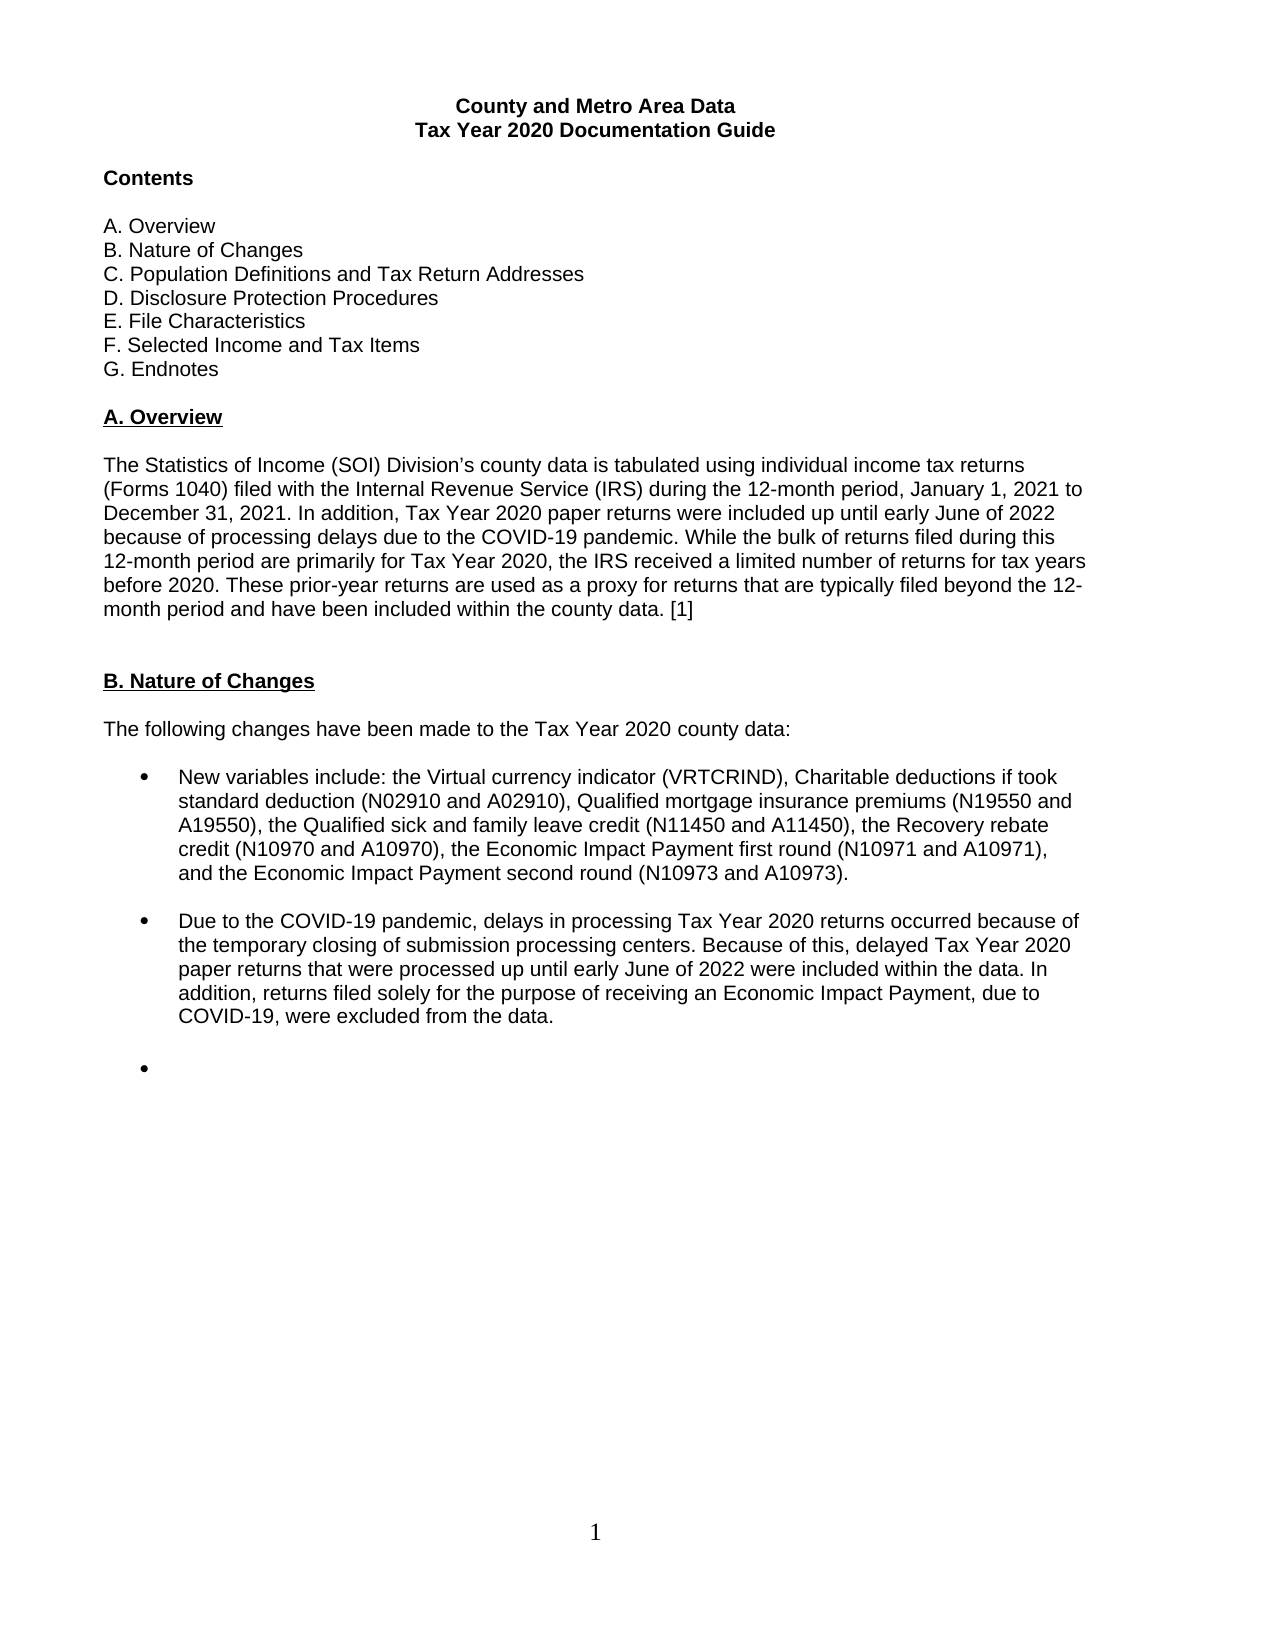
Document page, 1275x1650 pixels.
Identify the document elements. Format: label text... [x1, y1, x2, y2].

text G. Endnotes [103, 357, 1087, 381]
text E. File Characteristics [103, 309, 1087, 333]
text F. Selected Income and Tax Items [103, 333, 1087, 357]
text B. Nature of Changes [103, 237, 1087, 261]
text County and Metro Area Data [103, 94, 1087, 118]
text Contents [103, 166, 1087, 189]
text The following changes have been made to the Tax Year 2020 county data: [103, 717, 1087, 741]
list Due to the COVID-19 pandemic, delays in processing Tax Year 2020 returns occurred because of the temporary closing of submission processing centers. Because of this, delayed Tax Year 2020 paper returns that were processed up until early June of 2022 were included within the data. In addition, returns filed solely for the purpose of receiving an Economic Impact Payment, due to COVID-19, were excluded from the data. [141, 908, 1087, 1028]
text The Statistics of Income (SOI) Division’s county data is tabulated using individual income tax returns (Forms 1040) filed with the Internal Revenue Service (IRS) during the 12-month period, January 1, 2021 to December 31, 2021. In addition, Tax Year 2020 paper returns were included up until early June of 2022 because of processing delays due to the COVID-19 pandemic. While the bulk of returns filed during this 12-month period are primarily for Tax Year 2020, the IRS received a limited number of returns for tax years before 2020. These prior-year returns are used as a proxy for returns that are typically filed beyond the 12-month period and have been included within the county data. [1] [103, 453, 1087, 621]
text D. Disclosure Protection Procedures [103, 285, 1087, 309]
text Tax Year 2020 Documentation Guide [103, 118, 1087, 142]
text A. Overview [103, 405, 1087, 429]
list New variables include: the Virtual currency indicator (VRTCRIND), Charitable deductions if took standard deduction (N02910 and A02910), Qualified mortgage insurance premiums (N19550 and A19550), the Qualified sick and family leave credit (N11450 and A11450), the Recovery rebate credit (N10970 and A10970), the Economic Impact Payment first round (N10971 and A10971), and the Economic Impact Payment second round (N10973 and A10973). [141, 764, 1087, 884]
text C. Population Definitions and Tax Return Addresses [103, 261, 1087, 285]
text A. Overview [103, 213, 1087, 237]
text B. Nature of Changes [103, 669, 1087, 693]
